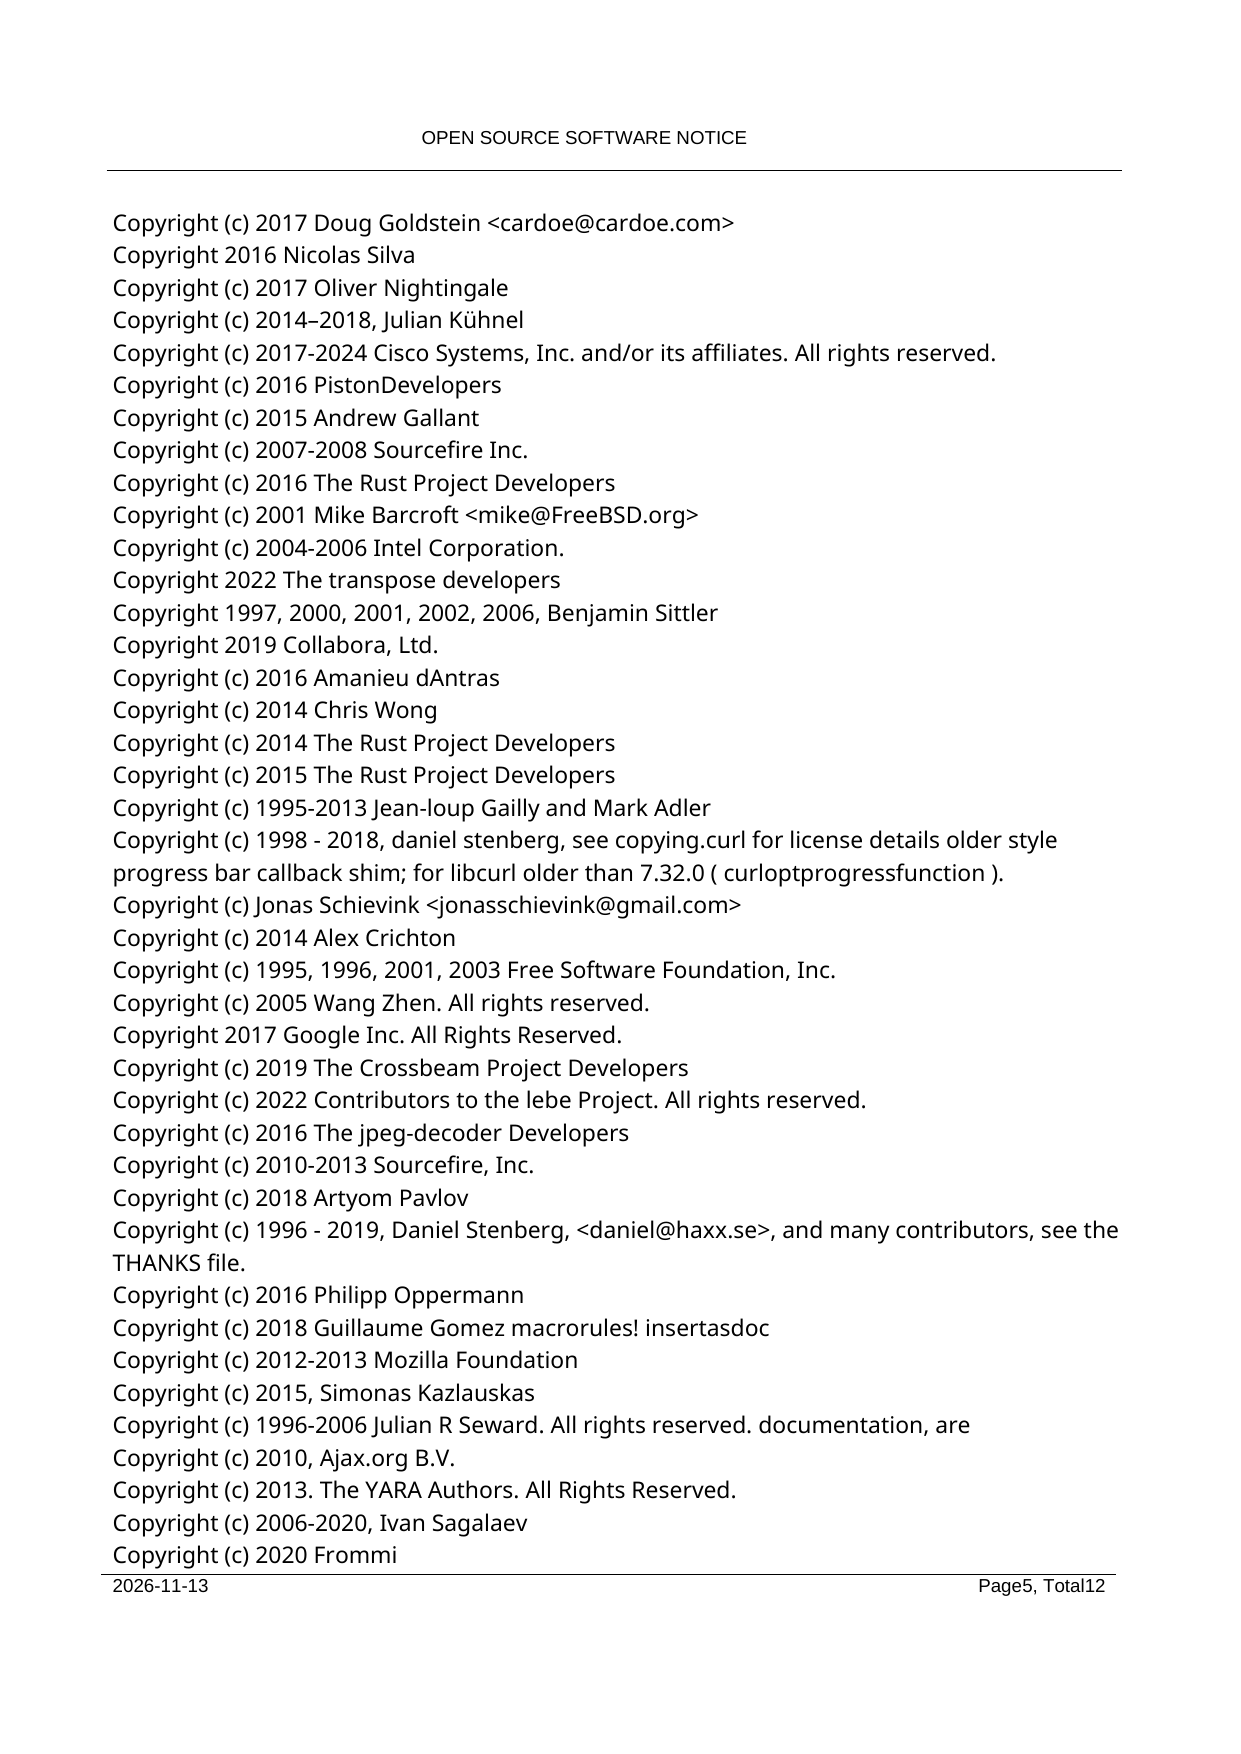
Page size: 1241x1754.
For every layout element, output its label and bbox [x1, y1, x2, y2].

text [112, 206, 1128, 1571]
